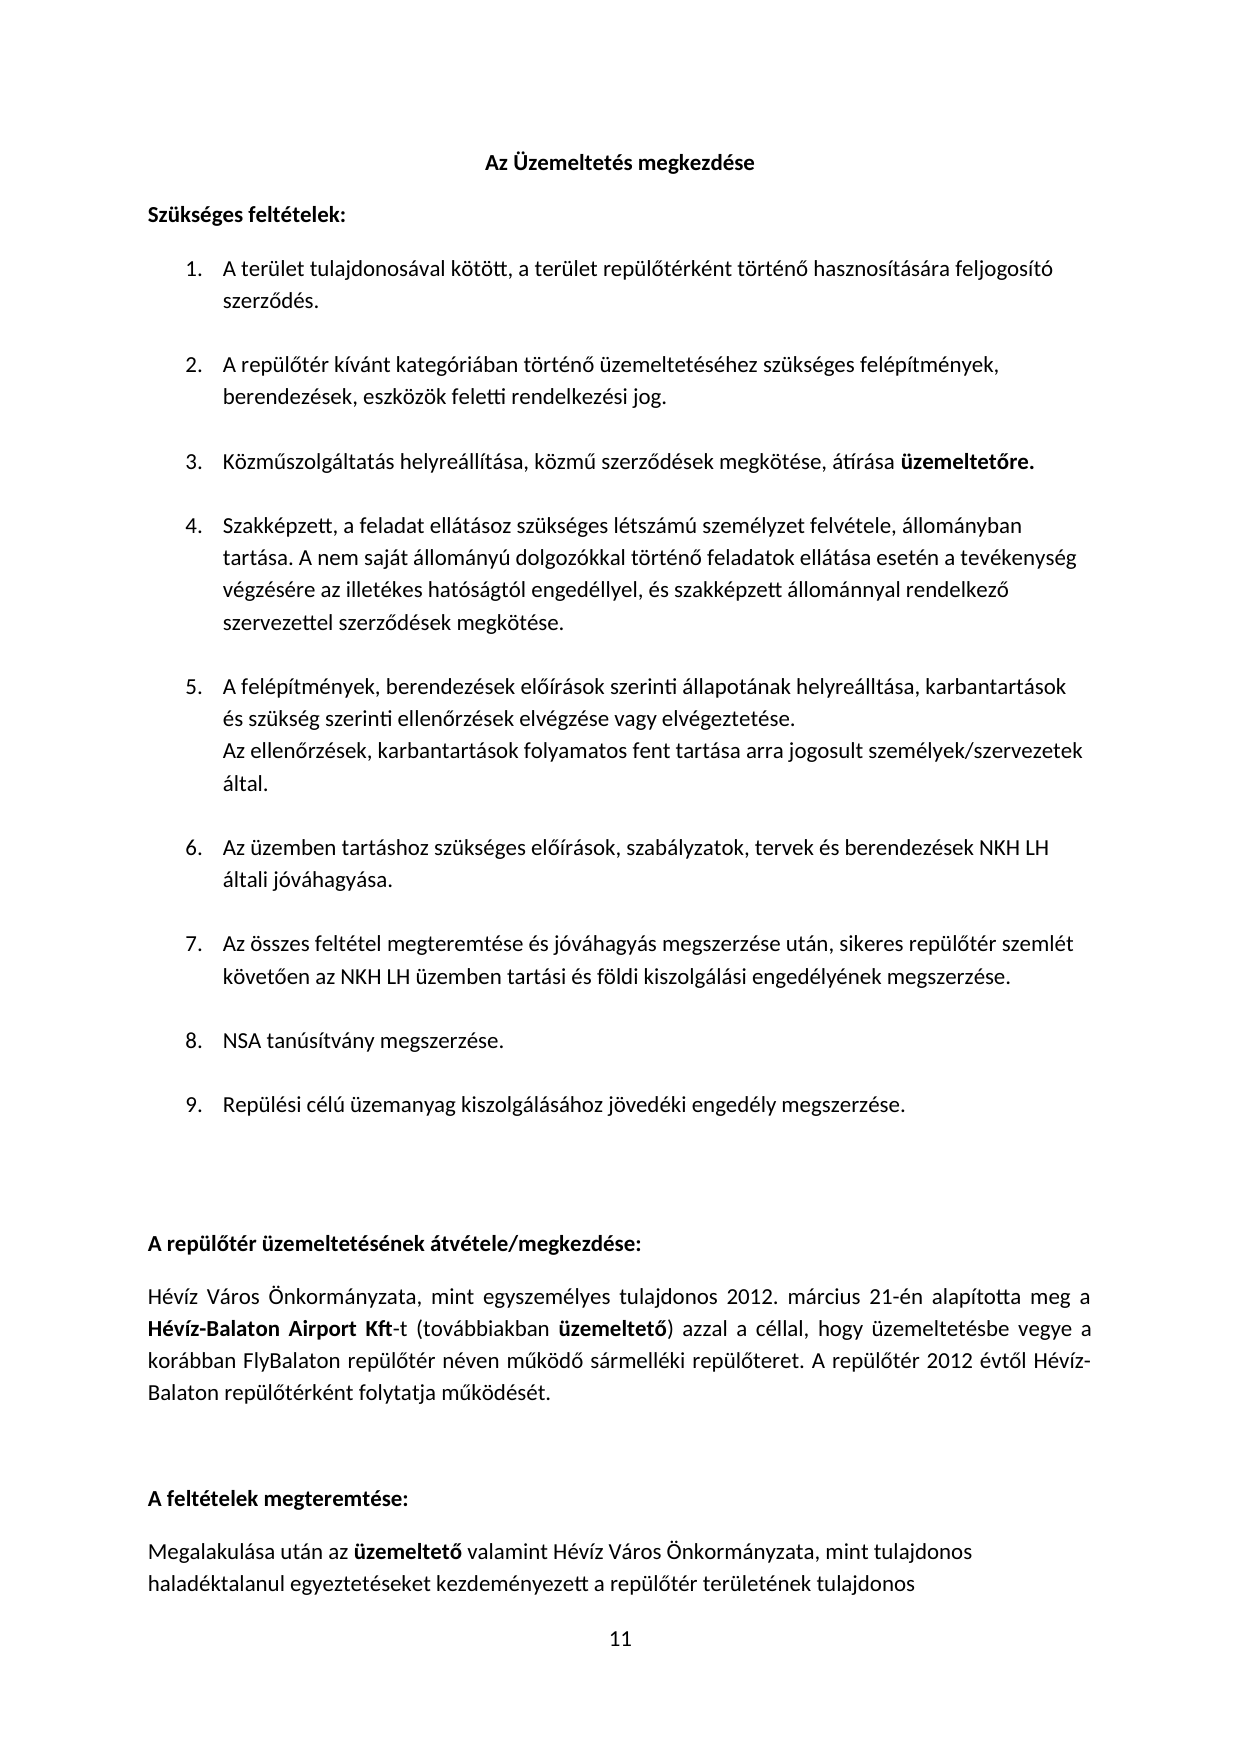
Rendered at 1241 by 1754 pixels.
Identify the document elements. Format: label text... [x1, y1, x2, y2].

list Az üzemben tartáshoz szükséges előírások, szabályzatok, tervek és berendezések NKH LH általi jóváhagyása. [185, 833, 1093, 925]
list A repülőtér kívánt kategóriában történő üzemeltetéséhez szükséges felépítmények, berendezések, eszközök feletti rendelkezési jog. [185, 350, 1093, 443]
list Szakképzett, a feladat ellátásoz szükséges létszámú személyzet felvétele, állományban tartása. A nem saját állományú dolgozókkal történő feladatok ellátása esetén a tevékenység végzésére az illetékes hatóságtól engedéllyel, és szakképzett állománnyal rendelkező szervezettel szerződések megkötése. [185, 511, 1093, 668]
list Repülési célú üzemanyag kiszolgálásához jövedéki engedély megszerzése. [185, 1091, 1093, 1151]
list Közműszolgáltatás helyreállítása, közmű szerződések megkötése, átírása üzemeltetőre. [185, 447, 1093, 475]
text A repülőtér üzemeltetésének átvétele/megkezdése: [148, 1229, 1093, 1257]
text Az Üzemeltetés megkezdése [148, 148, 1093, 176]
text A feltételek megteremtése: [148, 1484, 1093, 1512]
list A terület tulajdonosával kötött, a terület repülőtérként történő hasznosítására feljogosító szerződés. [185, 254, 1093, 346]
list Az összes feltétel megteremtése és jóváhagyás megszerzése után, sikeres repülőtér szemlét követően az NKH LH üzemben tartási és földi kiszolgálási engedélyének megszerzése. [185, 929, 1093, 1022]
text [148, 1537, 1093, 1598]
list NSA tanúsítvány megszerzése. [185, 1026, 1093, 1086]
text Szükséges feltételek: [148, 201, 1093, 229]
text Hévíz Város Önkormányzata, mint egyszemélyes tulajdonos 2012. március 21-én alapította meg a Hévíz-Balaton Airport Kft-t (továbbiakban üzemeltető) azzal a céllal, hogy üzemeltetésbe vegye a korábban FlyBalaton repülőtér néven működő sármelléki repülőteret. A repülőtér 2012 évtől Hévíz-Balaton repülőtérként folytatja működését. [148, 1282, 1093, 1406]
list A felépítmények, berendezések előírások szerinti állapotának helyreálltása, karbantartások és szükség szerinti ellenőrzések elvégzése vagy elvégeztetése. Az ellenőrzések, karbantartások folyamatos fent tartása arra jogosult személyek/szervezetek által. [185, 672, 1093, 829]
